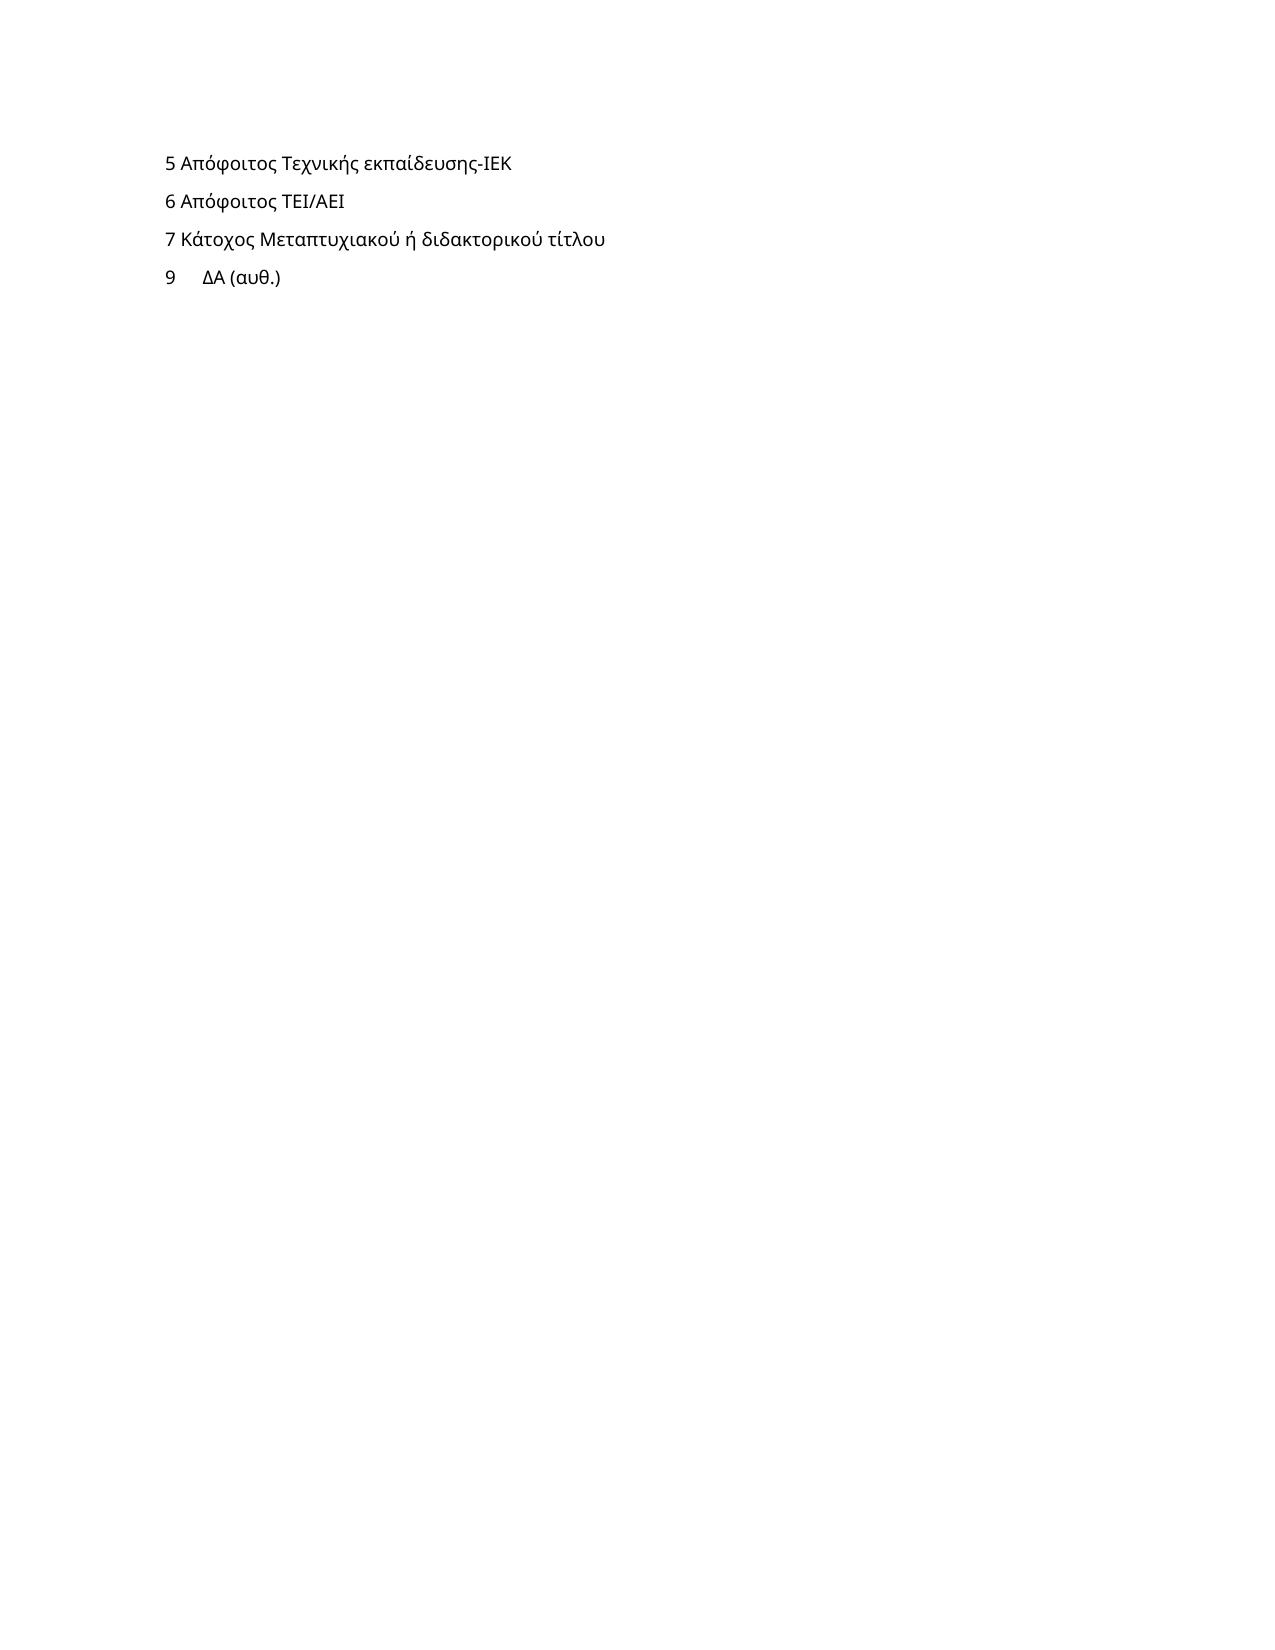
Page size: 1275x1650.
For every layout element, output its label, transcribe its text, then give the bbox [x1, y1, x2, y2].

text 7 Κάτοχος Μεταπτυχιακού ή διδακτορικού τίτλου [165, 226, 1125, 252]
text 5 Απόφοιτος Τεχνικής εκπαίδευσης-ΙΕΚ [165, 150, 1125, 176]
list ΔΑ (αυθ.) [165, 265, 1125, 290]
text 6 Απόφοιτος ΤΕΙ/ΑΕΙ [165, 188, 1125, 214]
